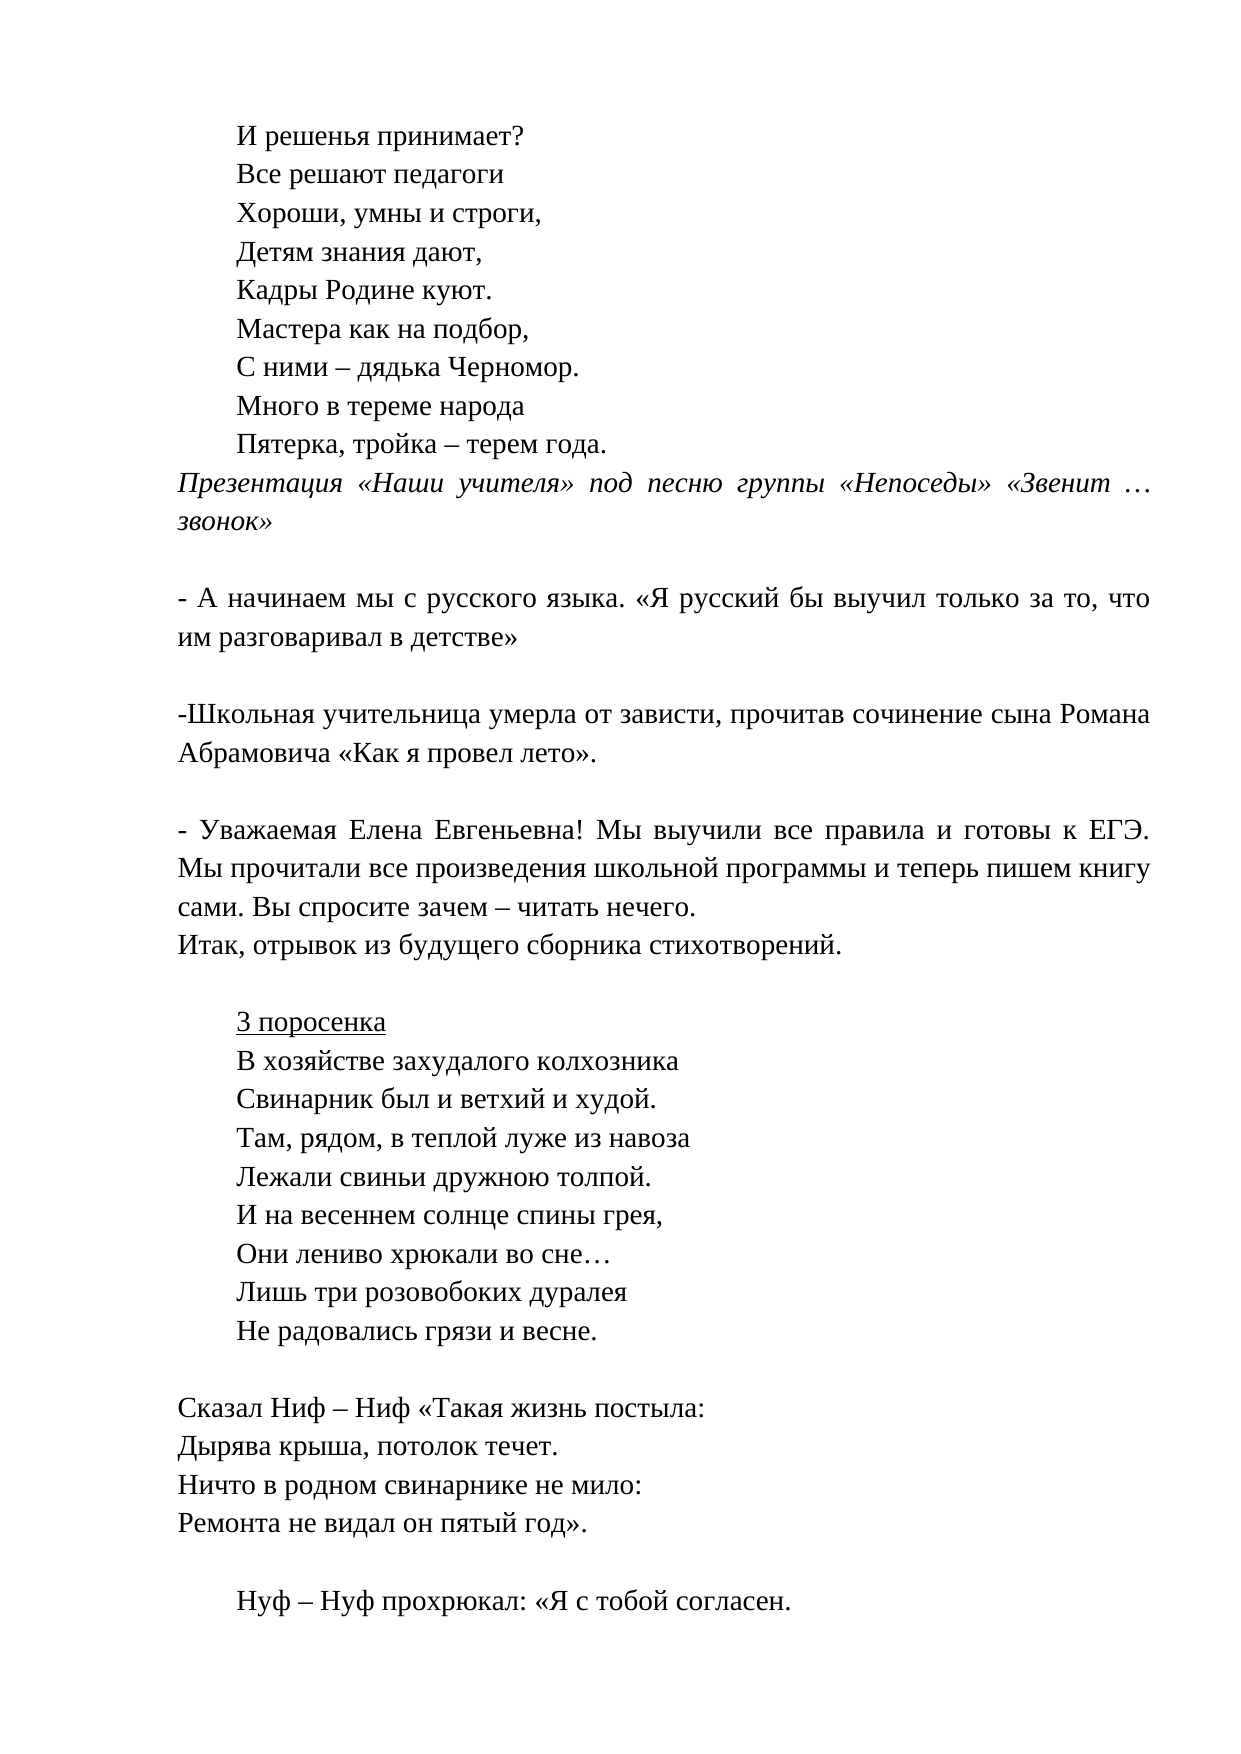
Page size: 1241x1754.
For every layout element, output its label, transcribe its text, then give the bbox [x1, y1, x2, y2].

text Нуф – Нуф прохрюкал: «Я с тобой согласен. [236, 1583, 1152, 1616]
text С ними – дядька Черномор. [236, 349, 1152, 383]
text И решенья принимает? [236, 118, 1152, 152]
text Хороши, умны и строги, [236, 195, 1152, 229]
text - Уважаемая Елена Евгеньевна! Мы выучили все правила и готовы к ЕГЭ. Мы прочитали все произведения школьной программы и теперь пишем книгу сами. Вы спросите зачем – читать нечего. [177, 812, 1152, 922]
text Все решают педагоги [236, 157, 1152, 190]
text Они лениво хрюкали во сне… [177, 1236, 1152, 1269]
text Лежали свиньи дружною толпой. [177, 1159, 1152, 1192]
text Пятерка, тройка – терем года. [236, 426, 1152, 460]
text Там, рядом, в теплой луже из навоза [177, 1120, 1152, 1154]
text -Школьная учительница умерла от зависти, прочитав сочинение сына Романа Абрамовича «Как я провел лето». [177, 696, 1152, 768]
text Итак, отрывок из будущего сборника стихотворений. [177, 927, 1152, 961]
text - А начинаем мы с русского языка. «Я русский бы выучил только за то, что им разговаривал в детстве» [177, 581, 1152, 653]
text В хозяйстве захудалого колхозника [177, 1043, 1152, 1077]
text Дырява крыша, потолок течет. [177, 1428, 1152, 1462]
text Ничто в родном свинарнике не мило: [177, 1467, 1152, 1501]
text Ремонта не видал он пятый год». [177, 1506, 1152, 1539]
text И на весеннем солнце спины грея, [177, 1197, 1152, 1231]
text Свинарник был и ветхий и худой. [177, 1082, 1152, 1115]
text Сказал Ниф – Ниф «Такая жизнь постыла: [177, 1390, 1152, 1423]
text Много в тереме народа [236, 388, 1152, 421]
text Лишь три розовобоких дуралея [177, 1274, 1152, 1308]
text 3 поросенка [177, 1004, 1152, 1038]
text Не радовались грязи и весне. [177, 1313, 1152, 1346]
text Мастера как на подбор, [236, 311, 1152, 344]
text Детям знания дают, [236, 234, 1152, 267]
text Презентация «Наши учителя» под песню группы «Непоседы» «Звенит … звонок» [177, 465, 1152, 537]
text Кадры Родине куют. [236, 272, 1152, 306]
